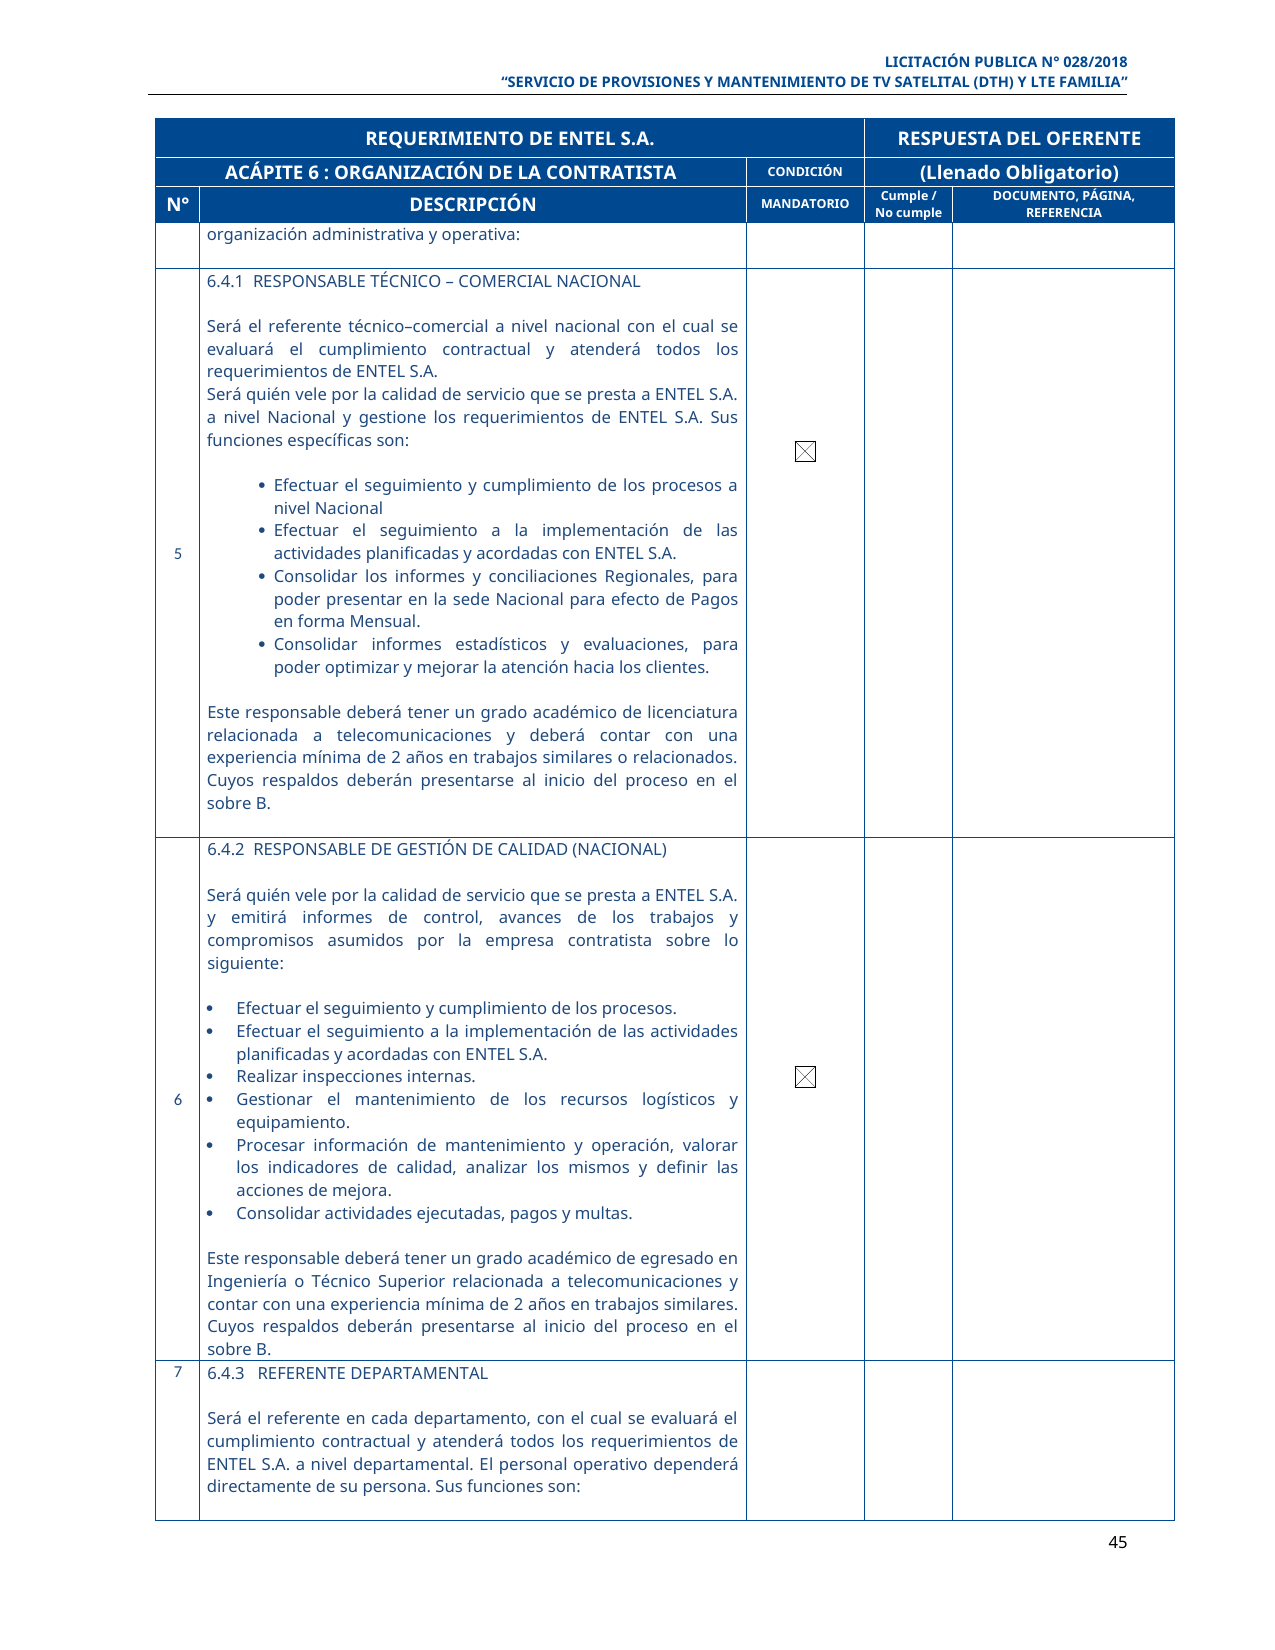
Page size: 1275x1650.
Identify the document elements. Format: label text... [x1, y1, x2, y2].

table_cell [865, 1361, 952, 1520]
table_cell DOCUMENTO, PÁGINA, REFERENCIA [953, 187, 1174, 222]
table_cell 6 [156, 838, 199, 1360]
table_cell (Llenado Obligatorio) [865, 158, 1174, 186]
table_cell N° [156, 187, 199, 222]
table_cell [953, 838, 1174, 1360]
table_cell [953, 223, 1174, 268]
table_cell ACÁPITE 6 : ORGANIZACIÓN DE LA CONTRATISTA [156, 158, 746, 186]
table_cell [747, 223, 864, 268]
table_cell [865, 269, 952, 837]
table_cell DESCRIPCIÓN [200, 187, 746, 222]
table_cell Cumple / No cumple [865, 187, 952, 222]
table_cell 4 [156, 223, 199, 268]
table_cell CONDICIÓN [747, 158, 864, 186]
table_cell [747, 838, 864, 1360]
table_cell [747, 1361, 864, 1520]
table_cell [747, 269, 864, 837]
table_cell [865, 838, 952, 1360]
table_cell MANDATORIO [747, 187, 864, 222]
table_header REQUERIMIENTO DE ENTEL S.A. [156, 119, 864, 157]
table_cell 5 [156, 269, 199, 837]
table_cell [953, 269, 1174, 837]
table_cell 6.4.2 RESPONSABLE DE GESTIÓN DE CALIDAD (NACIONAL) Será quién vele por la calidad de servicio que se presta a ENTEL S.A. y emitirá informes de control, avances de los trabajos y compromisos asumidos por la empresa contratista sobre lo siguiente: Efectuar el seguimiento y cumplimiento de los procesos. Efectuar el seguimiento a la implementación de las actividades planificadas y acordadas con ENTEL S.A. Realizar inspecciones internas. Gestionar el mantenimiento de los recursos logísticos y equipamiento. Procesar información de mantenimiento y operación, valorar los indicadores de calidad, analizar los mismos y definir las acciones de mejora. Consolidar actividades ejecutadas, pagos y multas. Este responsable deberá tener un grado académico de egresado en Ingeniería o Técnico Superior relacionada a telecomunicaciones y contar con una experiencia mínima de 2 años en trabajos similares. Cuyos respaldos deberán presentarse al inicio del proceso en el sobre B. [200, 838, 746, 1360]
table_header RESPUESTA DEL OFERENTE [865, 119, 1174, 157]
table_cell 6.4.1 RESPONSABLE TÉCNICO – COMERCIAL NACIONAL Será el referente técnico–comercial a nivel nacional con el cual se evaluará el cumplimiento contractual y atenderá todos los requerimientos de ENTEL S.A. Será quién vele por la calidad de servicio que se presta a ENTEL S.A. a nivel Nacional y gestione los requerimientos de ENTEL S.A. Sus funciones específicas son: Efectuar el seguimiento y cumplimiento de los procesos a nivel Nacional Efectuar el seguimiento a la implementación de las actividades planificadas y acordadas con ENTEL S.A. Consolidar los informes y conciliaciones Regionales, para poder presentar en la sede Nacional para efecto de Pagos en forma Mensual. Consolidar informes estadísticos y evaluaciones, para poder optimizar y mejorar la atención hacia los clientes. Este responsable deberá tener un grado académico de licenciatura relacionada a telecomunicaciones y deberá contar con una experiencia mínima de 2 años en trabajos similares o relacionados. Cuyos respaldos deberán presentarse al inicio del proceso en el sobre B. [200, 269, 746, 837]
table_cell [953, 1361, 1174, 1520]
table_cell 7 [156, 1361, 199, 1520]
table_cell [865, 223, 952, 268]
